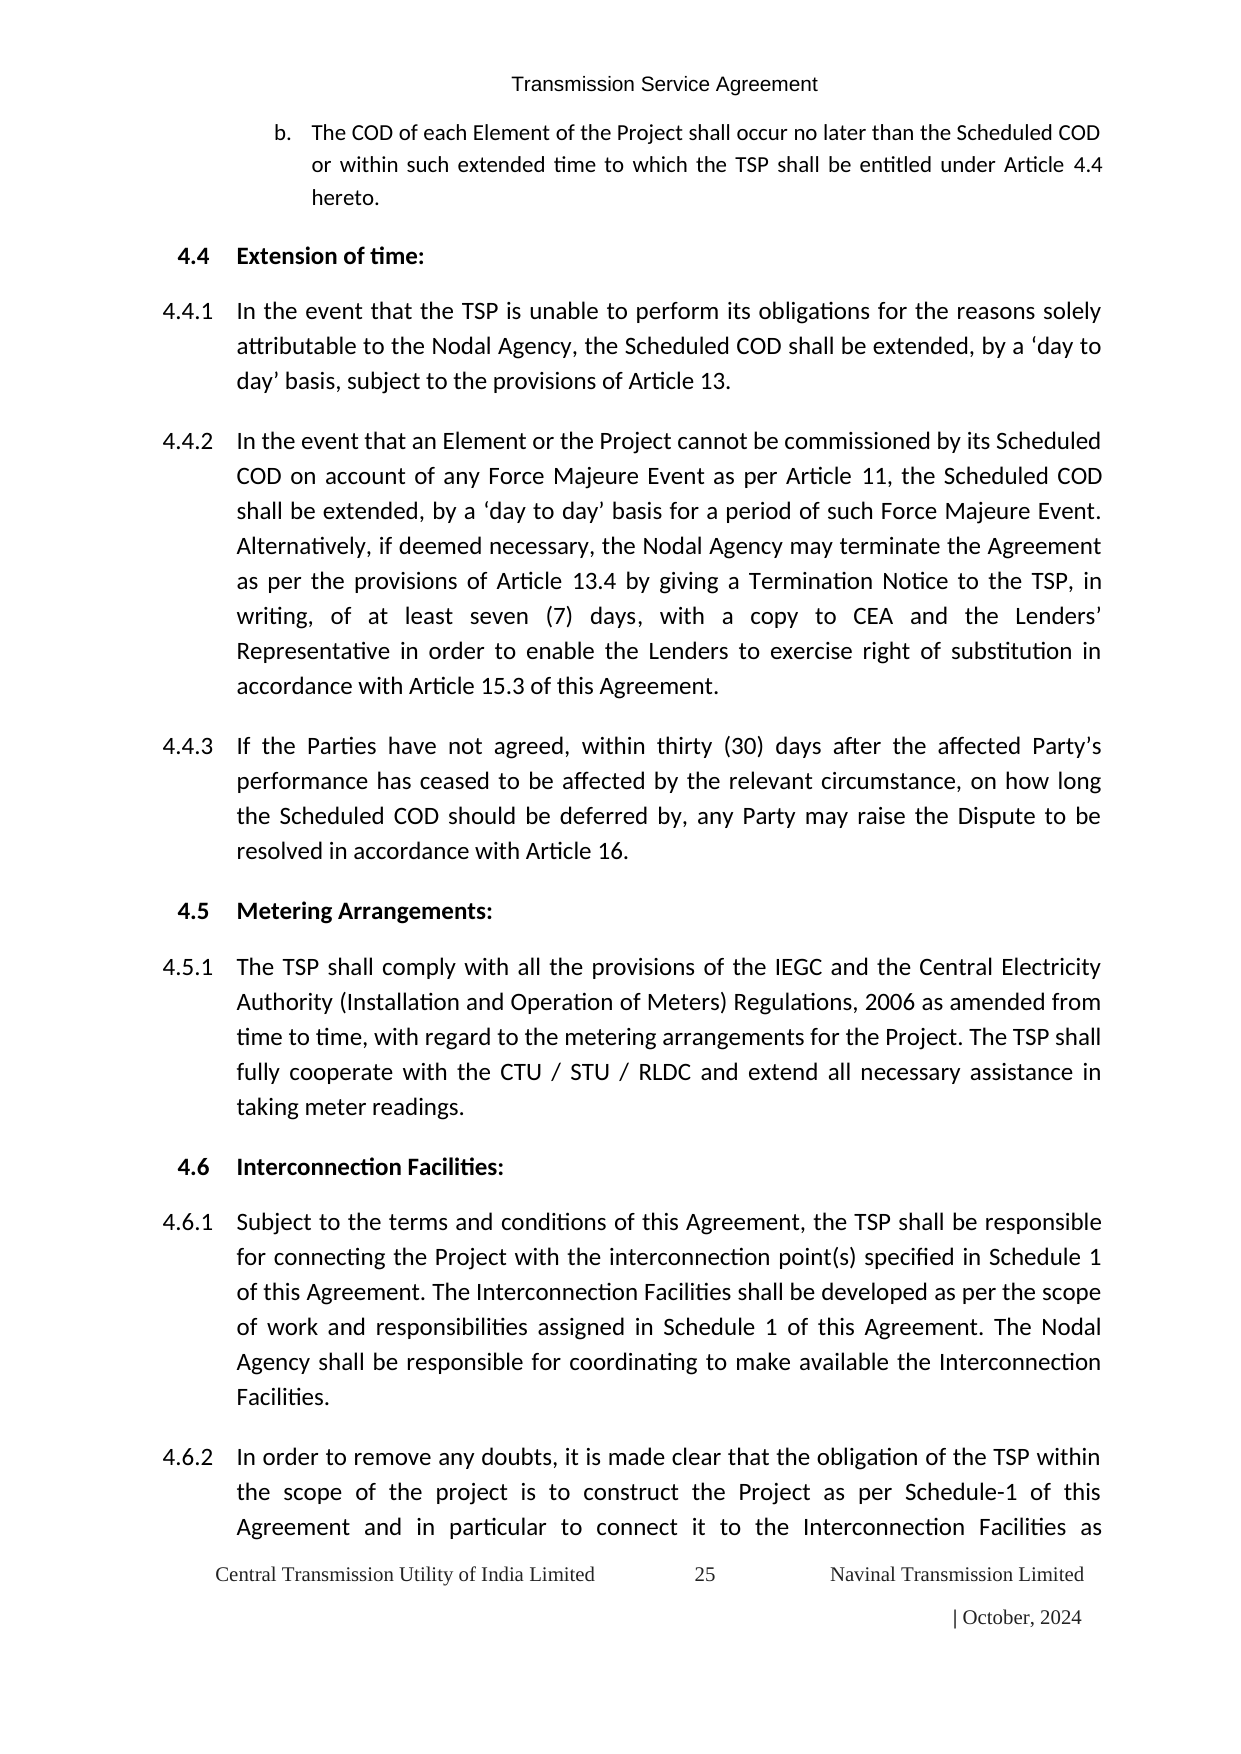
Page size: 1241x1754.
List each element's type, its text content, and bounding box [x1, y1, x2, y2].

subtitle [162, 1441, 1103, 1542]
subtitle If the Parties have not agreed, within thirty (30) days after the affected Party’s performance has ceased to be affected by the relevant circumstance, on how long the Scheduled COD should be deferred by, any Party may raise the Dispute to be resolved in accordance with Article 16. [162, 730, 1103, 866]
subtitle In the event that the TSP is unable to perform its obligations for the reasons solely attributable to the Nodal Agency, the Scheduled COD shall be extended, by a ‘day to day’ basis, subject to the provisions of Article 13. [162, 295, 1103, 396]
subtitle Metering Arrangements: [177, 895, 1103, 926]
subtitle Extension of time: [177, 240, 1103, 270]
list The COD of each Element of the Project shall occur no later than the Scheduled COD or within such extended time to which the TSP shall be entitled under Article 4.4 hereto. [274, 118, 1103, 211]
subtitle Subject to the terms and conditions of this Agreement, the TSP shall be responsible for connecting the Project with the interconnection point(s) specified in Schedule 1 of this Agreement. The Interconnection Facilities shall be developed as per the scope of work and responsibilities assigned in Schedule 1 of this Agreement. The Nodal Agency shall be responsible for coordinating to make available the Interconnection Facilities. [162, 1206, 1103, 1412]
subtitle The TSP shall comply with all the provisions of the IEGC and the Central Electricity Authority (Installation and Operation of Meters) Regulations, 2006 as amended from time to time, with regard to the metering arrangements for the Project. The TSP shall fully cooperate with the CTU / STU / RLDC and extend all necessary assistance in taking meter readings. [162, 951, 1103, 1121]
subtitle Interconnection Facilities: [177, 1151, 1103, 1181]
subtitle In the event that an Element or the Project cannot be commissioned by its Scheduled COD on account of any Force Majeure Event as per Article 11, the Scheduled COD shall be extended, by a ‘day to day’ basis for a period of such Force Majeure Event. Alternatively, if deemed necessary, the Nodal Agency may terminate the Agreement as per the provisions of Article 13.4 by giving a Termination Notice to the TSP, in writing, of at least seven (7) days, with a copy to CEA and the Lenders’ Representative in order to enable the Lenders to exercise right of substitution in accordance with Article 15.3 of this Agreement. [162, 425, 1103, 701]
